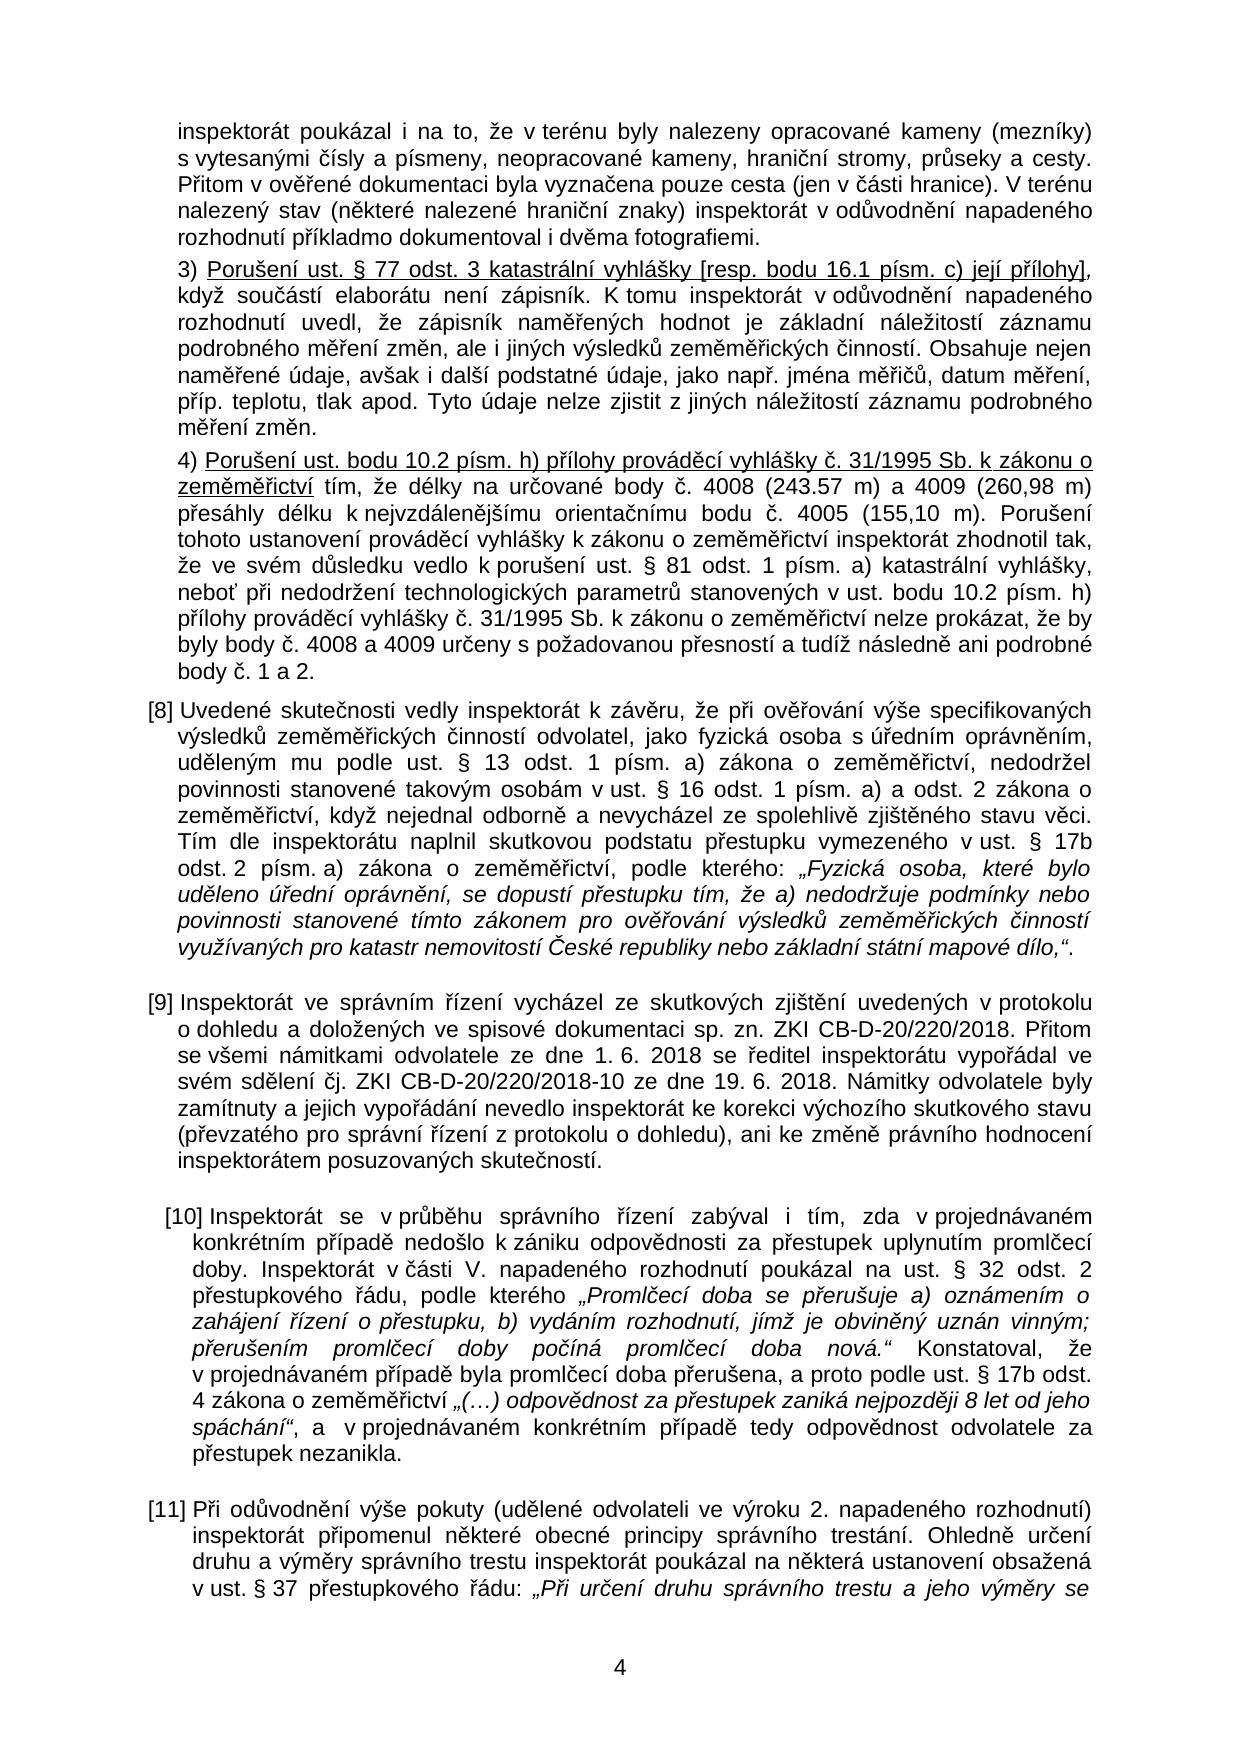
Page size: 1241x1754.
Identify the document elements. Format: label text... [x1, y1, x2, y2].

text [9] Inspektorát ve správním řízení vycházel ze skutkových zjištění uvedených v protokolu o dohledu a doložených ve spisové dokumentaci sp. zn. ZKI CB-D-20/220/2018. Přitom se všemi námitkami odvolatele ze dne 1. 6. 2018 se ředitel inspektorátu vypořádal ve svém sdělení čj. ZKI CB-D-20/220/2018-10 ze dne 19. 6. 2018. Námitky odvolatele byly zamítnuty a jejich vypořádání nevedlo inspektorát ke korekci výchozího skutkového stavu (převzatého pro správní řízení z protokolu o dohledu), ani ke změně právního hodnocení inspektorátem posuzovaných skutečností. [148, 989, 1092, 1174]
text [8] Uvedené skutečnosti vedly inspektorát k závěru, že při ověřování výše specifikovaných výsledků zeměměřických činností odvolatel, jako fyzická osoba s úředním oprávněním, uděleným mu podle ust. § 13 odst. 1 písm. a) zákona o zeměměřictví, nedodržel povinnosti stanovené takovým osobám v ust. § 16 odst. 1 písm. a) a odst. 2 zákona o zeměměřictví, když nejednal odborně a nevycházel ze spolehlivě zjištěného stavu věci. Tím dle inspektorátu naplnil skutkovou podstatu přestupku vymezeného v ust. § 17b odst. 2 písm. a) zákona o zeměměřictví, podle kterého: „Fyzická osoba, které bylo uděleno úřední oprávnění, se dopustí přestupku tím, že a) nedodržuje podmínky nebo povinnosti stanovené tímto zákonem pro ověřování výsledků zeměměřických činností využívaných pro katastr nemovitostí České republiky nebo základní státní mapové dílo,“. [148, 697, 1092, 960]
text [177, 118, 1092, 250]
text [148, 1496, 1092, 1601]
text 3) Porušení ust. § 77 odst. 3 katastrální vyhlášky [resp. bodu 16.1 písm. c) její přílohy], když součástí elaborátu není zápisník. K tomu inspektorát v odůvodnění napadeného rozhodnutí uvedl, že zápisník naměřených hodnot je základní náležitostí záznamu podrobného měření změn, ale i jiných výsledků zeměměřických činností. Obsahuje nejen naměřené údaje, avšak i další podstatné údaje, jako např. jména měřičů, datum měření, příp. teplotu, tlak apod. Tyto údaje nelze zjistit z jiných náležitostí záznamu podrobného měření změn. [177, 256, 1092, 441]
text 4) Porušení ust. bodu 10.2 písm. h) přílohy prováděcí vyhlášky č. 31/1995 Sb. k zákonu o zeměměřictví tím, že délky na určované body č. 4008 (243.57 m) a 4009 (260,98 m) přesáhly délku k nejvzdálenějšímu orientačnímu bodu č. 4005 (155,10 m). Porušení tohoto ustanovení prováděcí vyhlášky k zákonu o zeměměřictví inspektorát zhodnotil tak, že ve svém důsledku vedlo k porušení ust. § 81 odst. 1 písm. a) katastrální vyhlášky, neboť při nedodržení technologických parametrů stanovených v ust. bodu 10.2 písm. h) přílohy prováděcí vyhlášky č. 31/1995 Sb. k zákonu o zeměměřictví nelze prokázat, že by byly body č. 4008 a 4009 určeny s požadovanou přesností a tudíž následně ani podrobné body č. 1 a 2. [177, 447, 1092, 684]
text [10] Inspektorát se v průběhu správního řízení zabýval i tím, zda v projednávaném konkrétním případě nedošlo k zániku odpovědnosti za přestupek uplynutím promlčecí doby. Inspektorát v části V. napadeného rozhodnutí poukázal na ust. § 32 odst. 2 přestupkového řádu, podle kterého „Promlčecí doba se přerušuje a) oznámením o zahájení řízení o přestupku, b) vydáním rozhodnutí, jímž je obviněný uznán vinným; přerušením promlčecí doby počíná promlčecí doba nová.“ Konstatoval, že v projednávaném případě byla promlčecí doba přerušena, a proto podle ust. § 17b odst. 4 zákona o zeměměřictví „(…) odpovědnost za přestupek zaniká nejpozději 8 let od jeho spáchání“, a v projednávaném konkrétním případě tedy odpovědnost odvolatele za přestupek nezanikla. [148, 1203, 1092, 1466]
